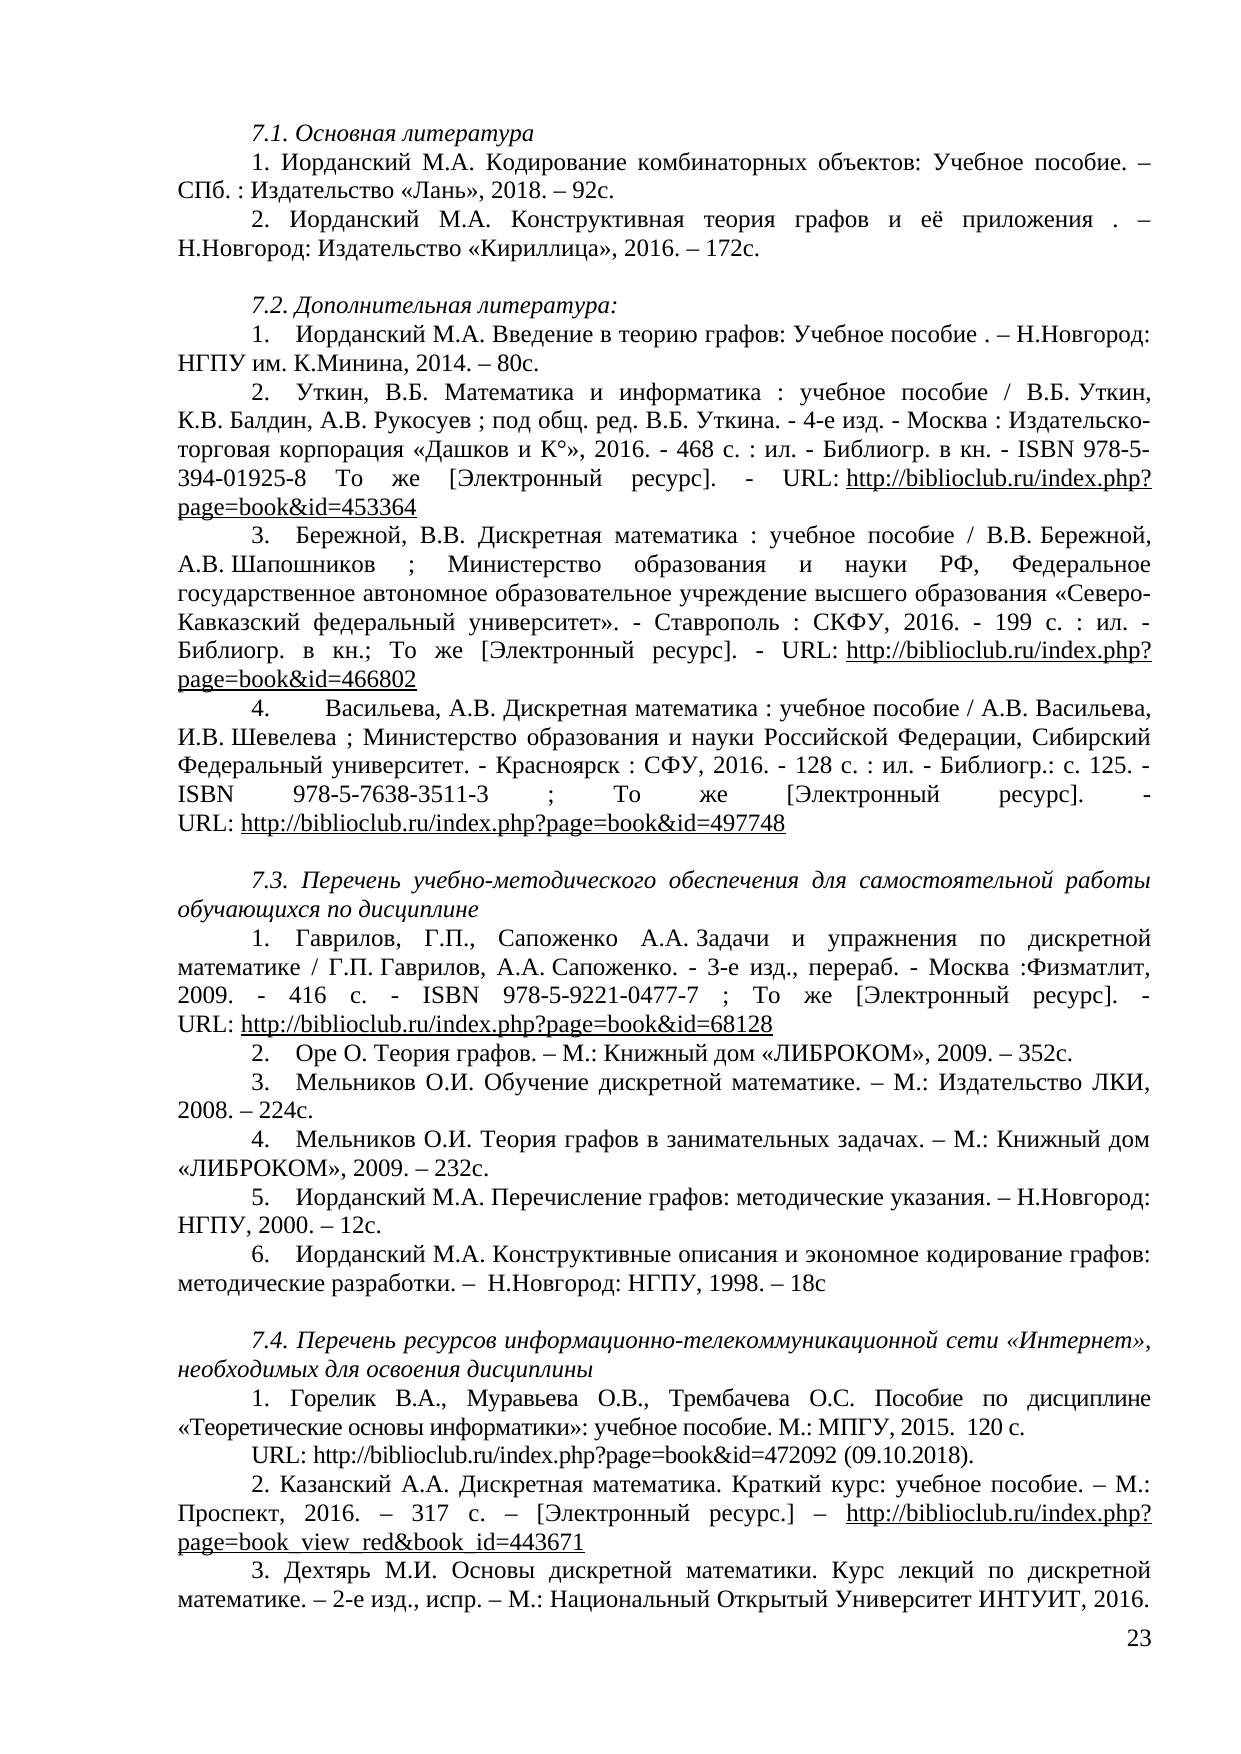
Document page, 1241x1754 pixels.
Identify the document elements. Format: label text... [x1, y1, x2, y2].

list Мельников О.И. Теория графов в занимательных задачах. – М.: Книжный дом «ЛИБРОКОМ», 2009. – 232с. [177, 1124, 1152, 1182]
text 2. Казанский А.А. Дискретная математика. Краткий курс: учебное пособие. – М.: Проспект, 2016. – 317 с. – [Электронный ресурс.] – http://biblioclub.ru/index.php?page=book_view_red&book_id=443671 [177, 1469, 1152, 1556]
list Васильева, А.В. Дискретная математика : учебное пособие / А.В. Васильева, И.В. Шевелева ; Министерство образования и науки Российской Федерации, Сибирский Федеральный университет. - Красноярск : СФУ, 2016. - 128 с. : ил. - Библиогр.: с. 125. - ISBN 978-5-7638-3511-3 ; То же [Электронный ресурс]. - URL: http://biblioclub.ru/index.php?page=book&id=497748 [177, 693, 1152, 837]
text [177, 1556, 1152, 1613]
text 1. Горелик В.А., Муравьева О.В., Трембачева О.С. Пособие по дисциплине «Теоретические основы информатики»: учебное пособие. М.: МПГУ, 2015. 120 с. [177, 1383, 1152, 1441]
list Иорданский М.А. Перечисление графов: методические указания. – Н.Новгород: НГПУ, 2000. – 12с. [177, 1182, 1152, 1239]
text 7.2. Дополнительная литература: [177, 291, 1152, 319]
text 2. Иорданский М.А. Конструктивная теория графов и её приложения . – Н.Новгород: Издательство «Кириллица», 2016. – 172с. [177, 204, 1152, 262]
text URL: http://biblioclub.ru/index.php?page=book&id=472092 (09.10.2018). [177, 1441, 1152, 1469]
list Мельников О.И. Обучение дискретной математике. – М.: Издательство ЛКИ, 2008. – 224с. [177, 1067, 1152, 1124]
list Бережной, В.В. Дискретная математика : учебное пособие / В.В. Бережной, А.В. Шапошников ; Министерство образования и науки РФ, Федеральное государственное автономное образовательное учреждение высшего образования «Северо-Кавказский федеральный университет». - Ставрополь : СКФУ, 2016. - 199 с. : ил. - Библиогр. в кн.; То же [Электронный ресурс]. - URL: http://biblioclub.ru/index.php?page=book&id=466802 [177, 521, 1152, 693]
list Гаврилов, Г.П., Сапоженко А.А. Задачи и упражнения по дискретной математике / Г.П. Гаврилов, А.А. Сапоженко. - 3-е изд., перераб. - Москва :Физматлит, 2009. - 416 с. - ISBN 978-5-9221-0477-7 ; То же [Электронный ресурс]. - URL: http://biblioclub.ru/index.php?page=book&id=68128 [177, 923, 1152, 1038]
list Иорданский М.А. Введение в теорию графов: Учебное пособие . – Н.Новгород: НГПУ им. К.Минина, 2014. – 80с. [177, 319, 1152, 377]
text 7.1. Основная литература [177, 118, 1152, 147]
list Уткин, В.Б. Математика и информатика : учебное пособие / В.Б. Уткин, К.В. Балдин, А.В. Рукосуев ; под общ. ред. В.Б. Уткина. - 4-е изд. - Москва : Издательско-торговая корпорация «Дашков и К°», 2016. - 468 с. : ил. - Библиогр. в кн. - ISBN 978-5-394-01925-8 То же [Электронный ресурс]. - URL: http://biblioclub.ru/index.php?page=book&id=453364 [177, 377, 1152, 521]
text 1. Иорданский М.А. Кодирование комбинаторных объектов: Учебное пособие. – СПб. : Издательство «Лань», 2018. – 92с. [177, 147, 1152, 204]
text 7.4. Перечень ресурсов информационно-телекоммуникационной сети «Интернет», необходимых для освоения дисциплины [177, 1326, 1152, 1383]
text 7.3. Перечень учебно-методического обеспечения для самостоятельной работы обучающихся по дисциплине [177, 866, 1152, 923]
list Иорданский М.А. Конструктивные описания и экономное кодирование графов: методические разработки. – Н.Новгород: НГПУ, 1998. – 18с [177, 1239, 1152, 1297]
list Оре О. Теория графов. – М.: Книжный дом «ЛИБРОКОМ», 2009. – 352с. [177, 1038, 1152, 1067]
